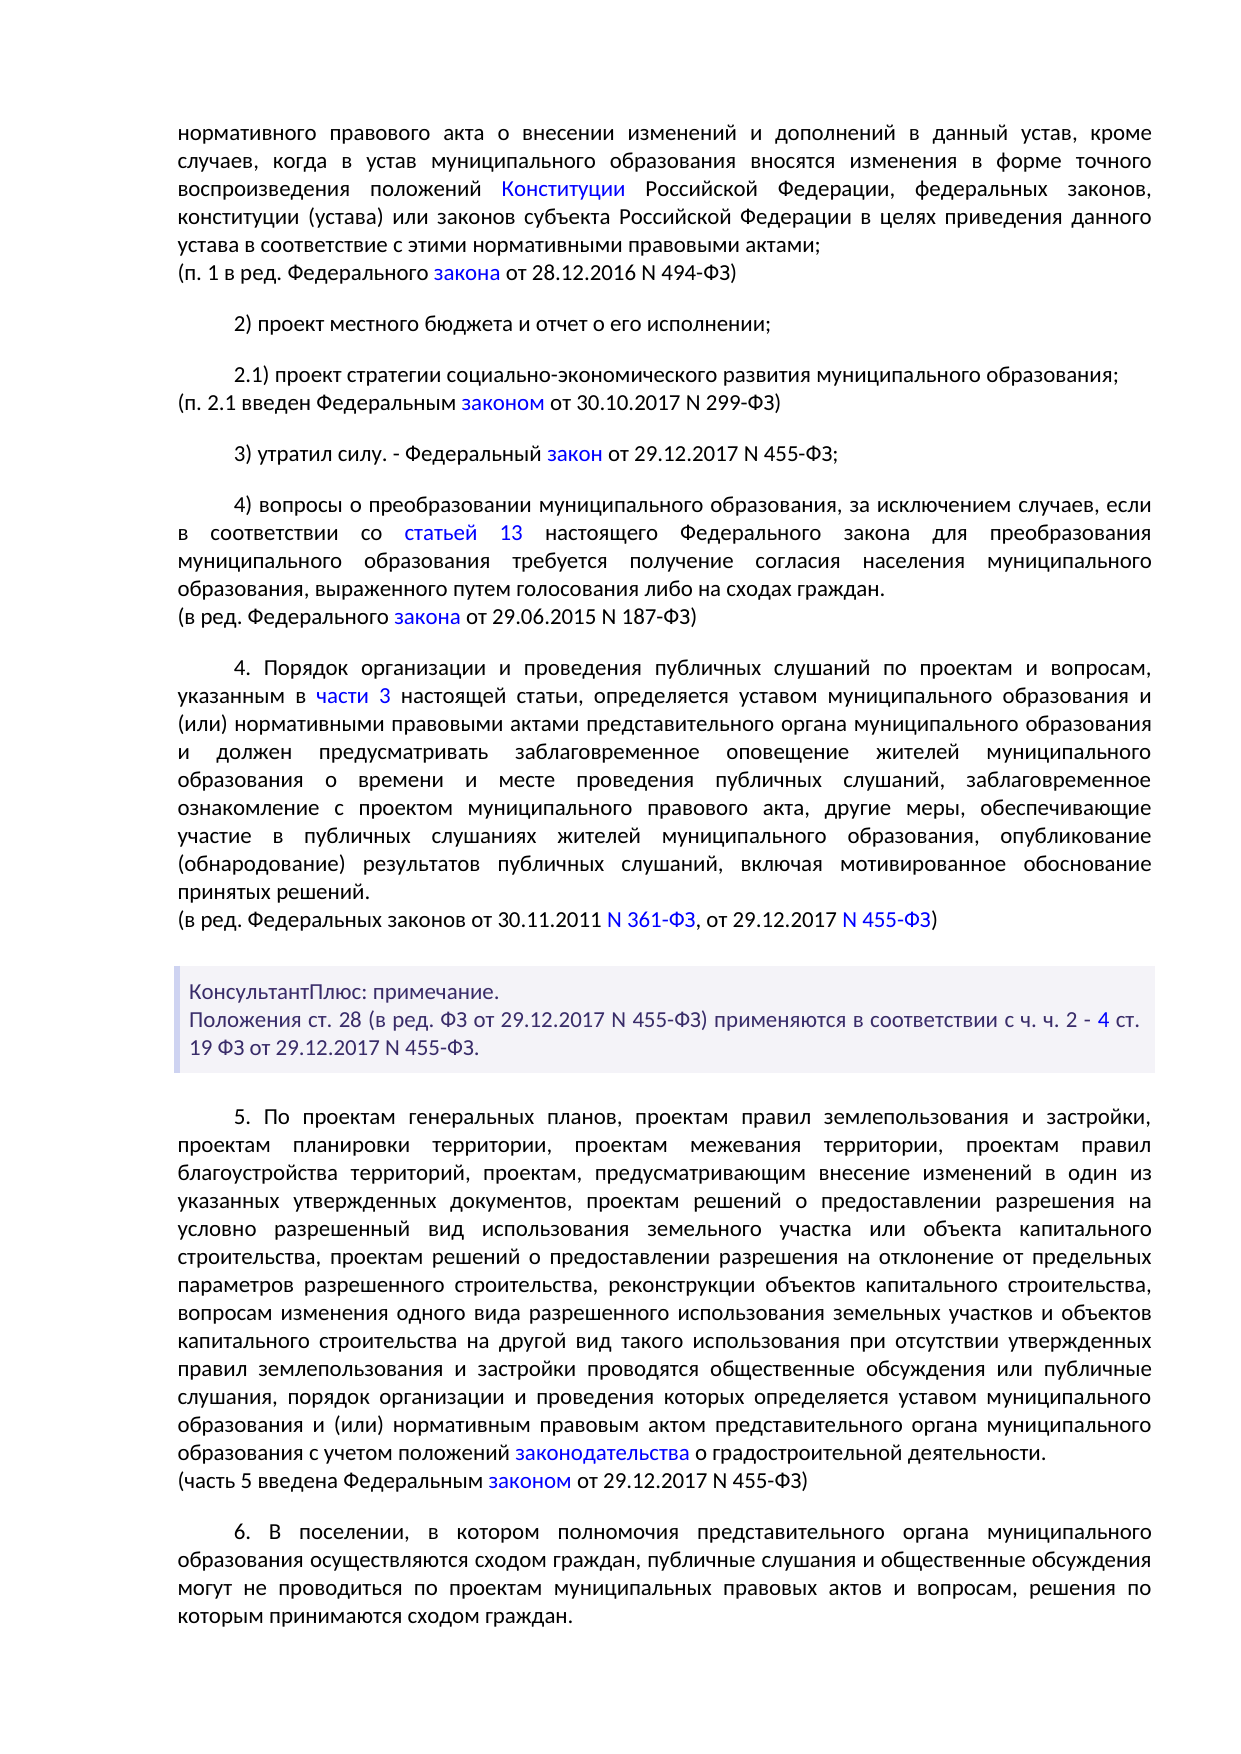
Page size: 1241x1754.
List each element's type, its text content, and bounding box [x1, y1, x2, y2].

text 2) проект местного бюджета и отчет о его исполнении; [177, 309, 1152, 337]
text (п. 1 в ред. Федерального закона от 28.12.2016 N 494-ФЗ) [177, 258, 1152, 286]
text 5. По проектам генеральных планов, проектам правил землепользования и застройки, проектам планировки территории, проектам межевания территории, проектам правил благоустройства территорий, проектам, предусматривающим внесение изменений в один из указанных утвержденных документов, проектам решений о предоставлении разрешения на условно разрешенный вид использования земельного участка или объекта капитального строительства, проектам решений о предоставлении разрешения на отклонение от предельных параметров разрешенного строительства, реконструкции объектов капитального строительства, вопросам изменения одного вида разрешенного использования земельных участков и объектов капитального строительства на другой вид такого использования при отсутствии утвержденных правил землепользования и застройки проводятся общественные обсуждения или публичные слушания, порядок организации и проведения которых определяется уставом муниципального образования и (или) нормативным правовым актом представительного органа муниципального образования с учетом положений законодательства о градостроительной деятельности. [177, 1102, 1152, 1467]
text 3) утратил силу. - Федеральный закон от 29.12.2017 N 455-ФЗ; [177, 439, 1152, 467]
text (часть 5 введена Федеральным законом от 29.12.2017 N 455-ФЗ) [177, 1467, 1152, 1494]
table_header КонсультантПлюс: примечание. Положения ст. 28 (в ред. ФЗ от 29.12.2017 N 455-ФЗ) применяются в соответствии с ч. ч. 2 - 4 ст. 19 ФЗ от 29.12.2017 N 455-ФЗ. [180, 966, 1149, 1073]
text 6. В поселении, в котором полномочия представительного органа муниципального образования осуществляются сходом граждан, публичные слушания и общественные обсуждения могут не проводиться по проектам муниципальных правовых актов и вопросам, решения по которым принимаются сходом граждан. [177, 1517, 1152, 1629]
text 4. Порядок организации и проведения публичных слушаний по проектам и вопросам, указанным в части 3 настоящей статьи, определяется уставом муниципального образования и (или) нормативными правовыми актами представительного органа муниципального образования и должен предусматривать заблаговременное оповещение жителей муниципального образования о времени и месте проведения публичных слушаний, заблаговременное ознакомление с проектом муниципального правового акта, другие меры, обеспечивающие участие в публичных слушаниях жителей муниципального образования, опубликование (обнародование) результатов публичных слушаний, включая мотивированное обоснование принятых решений. [177, 653, 1152, 905]
text (п. 2.1 введен Федеральным законом от 30.10.2017 N 299-ФЗ) [177, 388, 1152, 416]
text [177, 118, 1152, 258]
text (в ред. Федеральных законов от 30.11.2011 N 361-ФЗ, от 29.12.2017 N 455-ФЗ) [177, 905, 1152, 933]
text 2.1) проект стратегии социально-экономического развития муниципального образования; [177, 360, 1152, 388]
text (в ред. Федерального закона от 29.06.2015 N 187-ФЗ) [177, 602, 1152, 630]
text 4) вопросы о преобразовании муниципального образования, за исключением случаев, если в соответствии со статьей 13 настоящего Федерального закона для преобразования муниципального образования требуется получение согласия населения муниципального образования, выраженного путем голосования либо на сходах граждан. [177, 490, 1152, 602]
